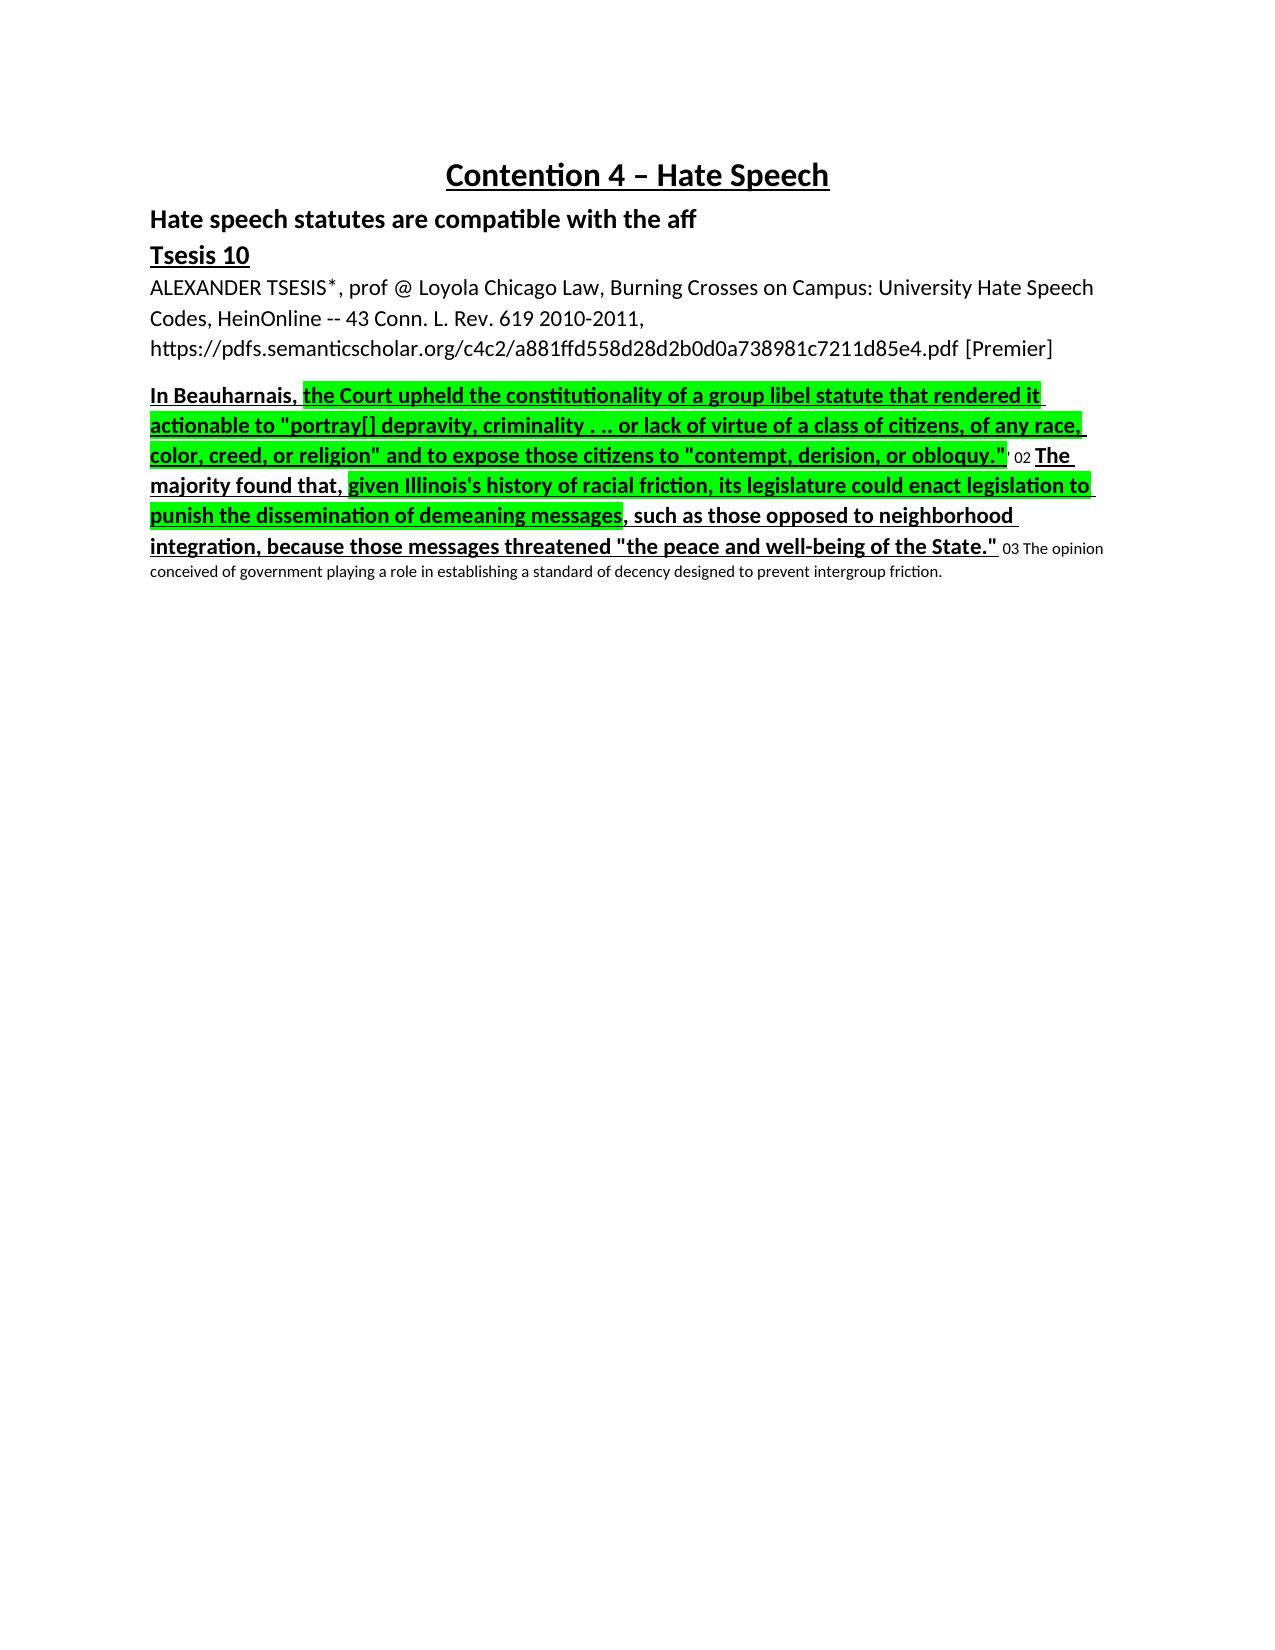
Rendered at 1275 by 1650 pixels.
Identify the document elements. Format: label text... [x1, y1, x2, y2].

subtitle Hate speech statutes are compatible with the aff [150, 202, 1125, 235]
subtitle Contention 4 – Hate Speech [150, 154, 1125, 195]
text Tsesis 10 [150, 238, 1125, 271]
text In Beauharnais, the Court upheld the constitutionality of a group libel statute that rendered it actionable to "portray[] depravity, criminality . .. or lack of virtue of a class of citizens, of any race, color, creed, or religion" and to expose those citizens to "contempt, derision, or obloquy."' 02 The majority found that, given Illinois's history of racial friction, its legislature could enact legislation to punish the dissemination of demeaning messages, such as those opposed to neighborhood integration, because those messages threatened "the peace and well-being of the State." 03 The opinion conceived of government playing a role in establishing a standard of decency designed to prevent intergroup friction. [150, 381, 1125, 582]
text ALEXANDER TSESIS*, prof @ Loyola Chicago Law, Burning Crosses on Campus: University Hate Speech Codes, HeinOnline -- 43 Conn. L. Rev. 619 2010-2011, https://pdfs.semanticscholar.org/c4c2/a881ffd558d28d2b0d0a738981c7211d85e4.pdf [Premier] [150, 273, 1125, 362]
